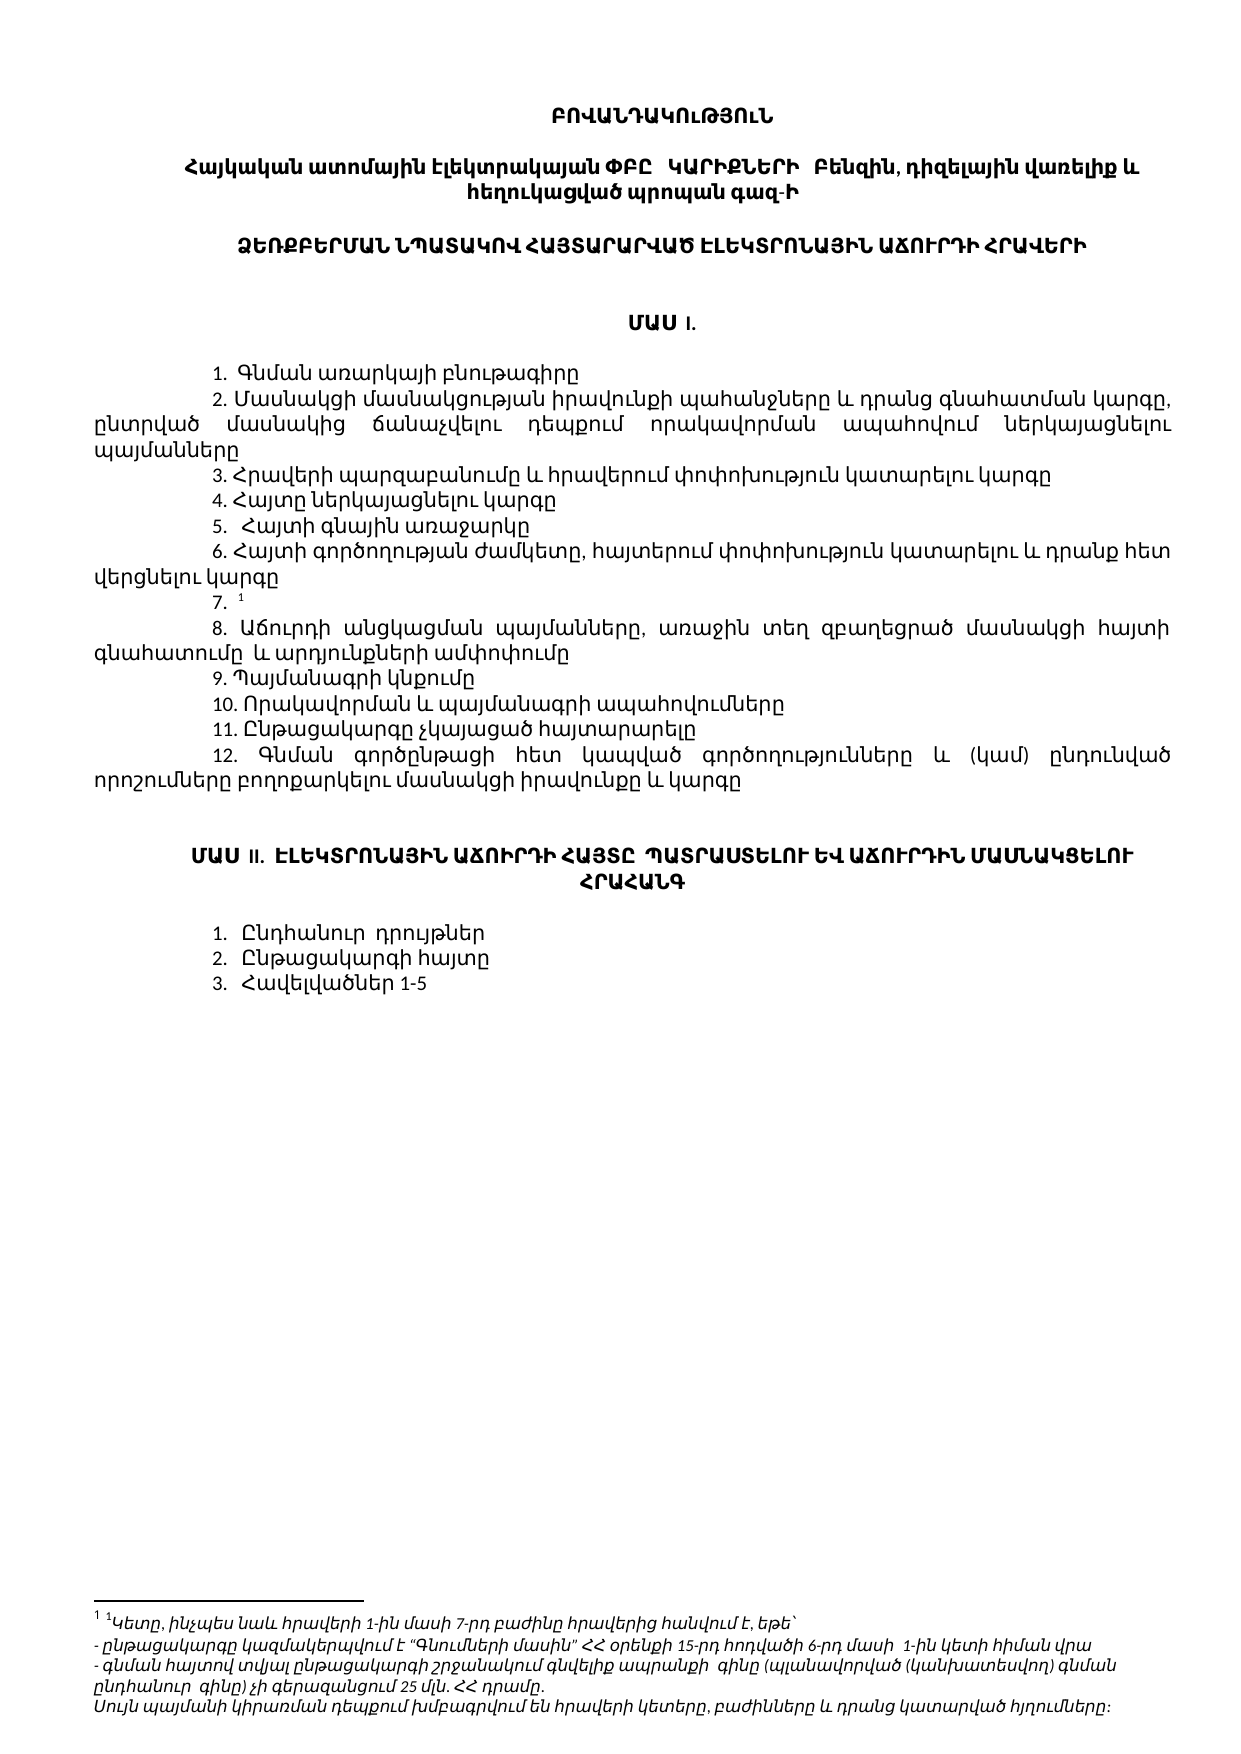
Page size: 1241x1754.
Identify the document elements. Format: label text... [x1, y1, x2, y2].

text 3. Հրավերի պարզաբանումը և հրավերում փոփոխություն կատարելու կարգը [94, 462, 1171, 488]
text 12. Գնման գործընթացի հետ կապված գործողությունները և (կամ) ընդունված որոշումները բողոքարկելու մասնակցի իրավունքը և կարգը [94, 742, 1171, 793]
text Հայկական ատոմային էլեկտրակայան ՓԲԸ ԿԱՐԻՔՆԵՐԻ Բենզին, դիզելային վառելիք և հեղուկացված պրոպան գազ-Ի [94, 154, 1171, 205]
text 1. Գնման առարկայի բնութագիրը [94, 361, 1171, 386]
text 2. Ընթացակարգի հայտը [94, 945, 1171, 971]
text 6. Հայտի գործողության ժամկետը, հայտերում փոփոխություն կատարելու և դրանք հետ վերցնելու կարգը [94, 538, 1171, 589]
text 5. Հայտի գնային առաջարկը [94, 513, 1171, 538]
text ՄԱՍ I. [94, 310, 1171, 335]
text ԲՈՎԱՆԴԱԿՈւԹՅՈւՆ [94, 103, 1171, 128]
text 10. Որակավորման և պայմանագրի ապահովումները [94, 691, 1171, 716]
text 4. Հայտը ներկայացնելու կարգը [94, 488, 1171, 513]
text 2. Մասնակցի մասնակցության իրավունքի պահանջները և դրանց գնահատման կարգը, ընտրված մասնակից ճանաչվելու դեպքում որակավորման ապահովում ներկայացնելու պայմանները [94, 386, 1171, 462]
text 7. 1 [94, 589, 1171, 615]
text 11. Ընթացակարգը չկայացած հայտարարելը [94, 716, 1171, 742]
text 9. Պայմանագրի կնքումը [94, 666, 1171, 691]
text ՄԱՍ II. ԷԼԵԿՏՐՈՆԱՅԻՆ ԱՃՈԻՐԴԻ ՀԱՅՏԸ ՊԱՏՐԱՍՏԵԼՈՒ ԵՎ ԱՃՈՒՐԴԻՆ ՄԱՍՆԱԿՑԵԼՈՒ ՀՐԱՀԱՆԳ [94, 843, 1171, 894]
text 8. Աճուրդի անցկացման պայմանները, առաջին տեղ զբաղեցրած մասնակցի հայտի գնահատումը և արդյունքների ամփոփումը [94, 615, 1171, 666]
text ՁԵՌՔԲԵՐՄԱՆ ՆՊԱՏԱԿՈՎ ՀԱՅՏԱՐԱՐՎԱԾ ԷԼԵԿՏՐՈՆԱՅԻՆ ԱՃՈՒՐԴԻ ՀՐԱՎԵՐԻ [94, 233, 1171, 259]
text 3. Հավելվածներ 1-5 [94, 971, 1171, 996]
text 1. Ընդհանուր դրույթներ [94, 920, 1171, 945]
